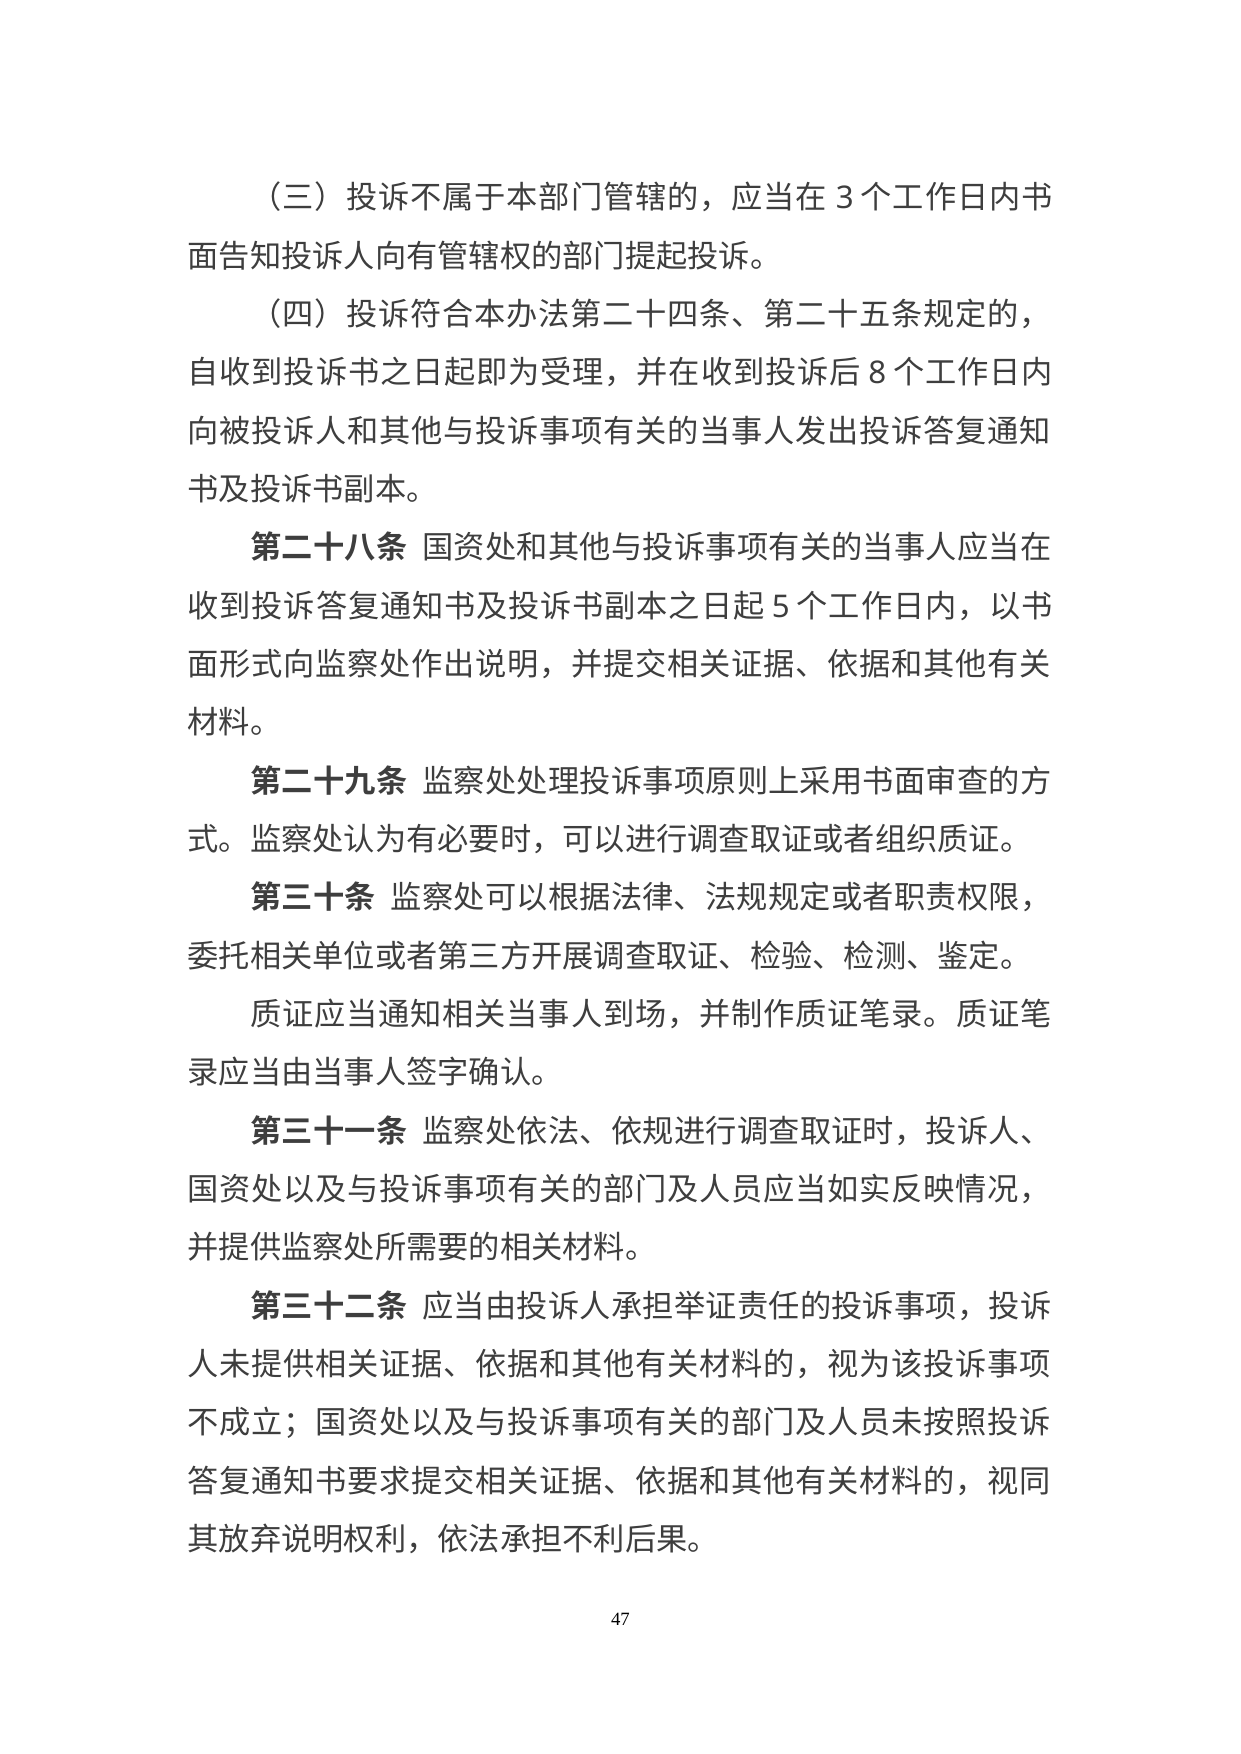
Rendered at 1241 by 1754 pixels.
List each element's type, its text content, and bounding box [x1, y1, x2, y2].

text 第三十一条 监察处依法、依规进行调查取证时，投诉人、国资处以及与投诉事项有关的部门及人员应当如实反映情况，并提供监察处所需要的相关材料。 [187, 1095, 1053, 1270]
text （三）投诉不属于本部门管辖的，应当在3个工作日内书面告知投诉人向有管辖权的部门提起投诉。 [187, 162, 1053, 279]
text （四）投诉符合本办法第二十四条、第二十五条规定的，自收到投诉书之日起即为受理，并在收到投诉后8个工作日内向被投诉人和其他与投诉事项有关的当事人发出投诉答复通知书及投诉书副本。 [187, 279, 1053, 512]
text 质证应当通知相关当事人到场，并制作质证笔录。质证笔录应当由当事人签字确认。 [187, 979, 1053, 1095]
text 第二十八条 国资处和其他与投诉事项有关的当事人应当在收到投诉答复通知书及投诉书副本之日起5个工作日内，以书面形式向监察处作出说明，并提交相关证据、依据和其他有关材料。 [187, 512, 1053, 745]
text 第二十九条 监察处处理投诉事项原则上采用书面审查的方式。监察处认为有必要时，可以进行调查取证或者组织质证。 [187, 745, 1053, 862]
text 第三十二条 应当由投诉人承担举证责任的投诉事项，投诉人未提供相关证据、依据和其他有关材料的，视为该投诉事项不成立；国资处以及与投诉事项有关的部门及人员未按照投诉答复通知书要求提交相关证据、依据和其他有关材料的，视同其放弃说明权利，依法承担不利后果。 [187, 1270, 1053, 1562]
text 第三十条 监察处可以根据法律、法规规定或者职责权限，委托相关单位或者第三方开展调查取证、检验、检测、鉴定。 [187, 862, 1053, 979]
